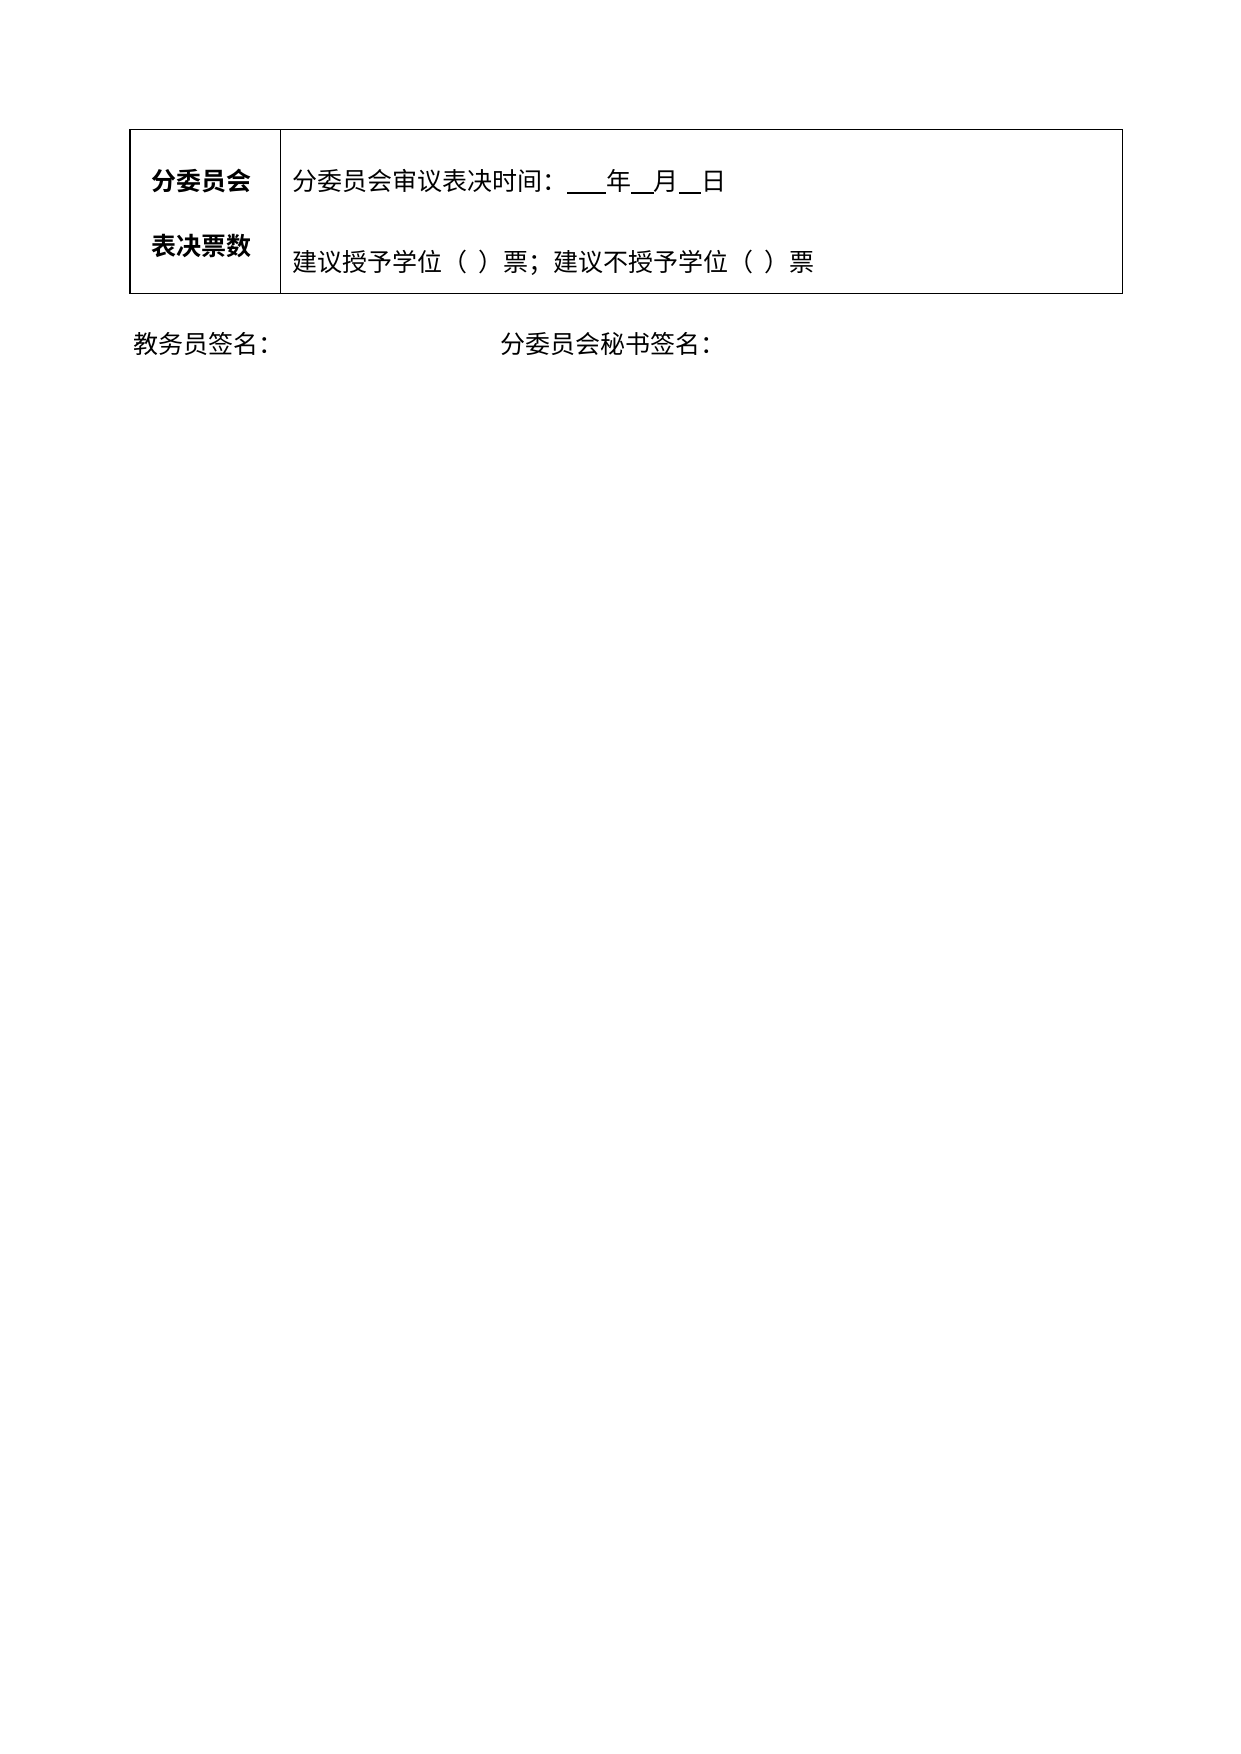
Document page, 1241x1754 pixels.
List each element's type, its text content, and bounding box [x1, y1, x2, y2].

table_cell 分委员会 表决票数 [131, 130, 280, 293]
text 教务员签名： 分委员会秘书签名： [133, 310, 1122, 375]
table_cell 分委员会审议表决时间： 年 月 日 建议授予学位（ ）票；建议不授予学位（ ）票 [281, 130, 1122, 293]
